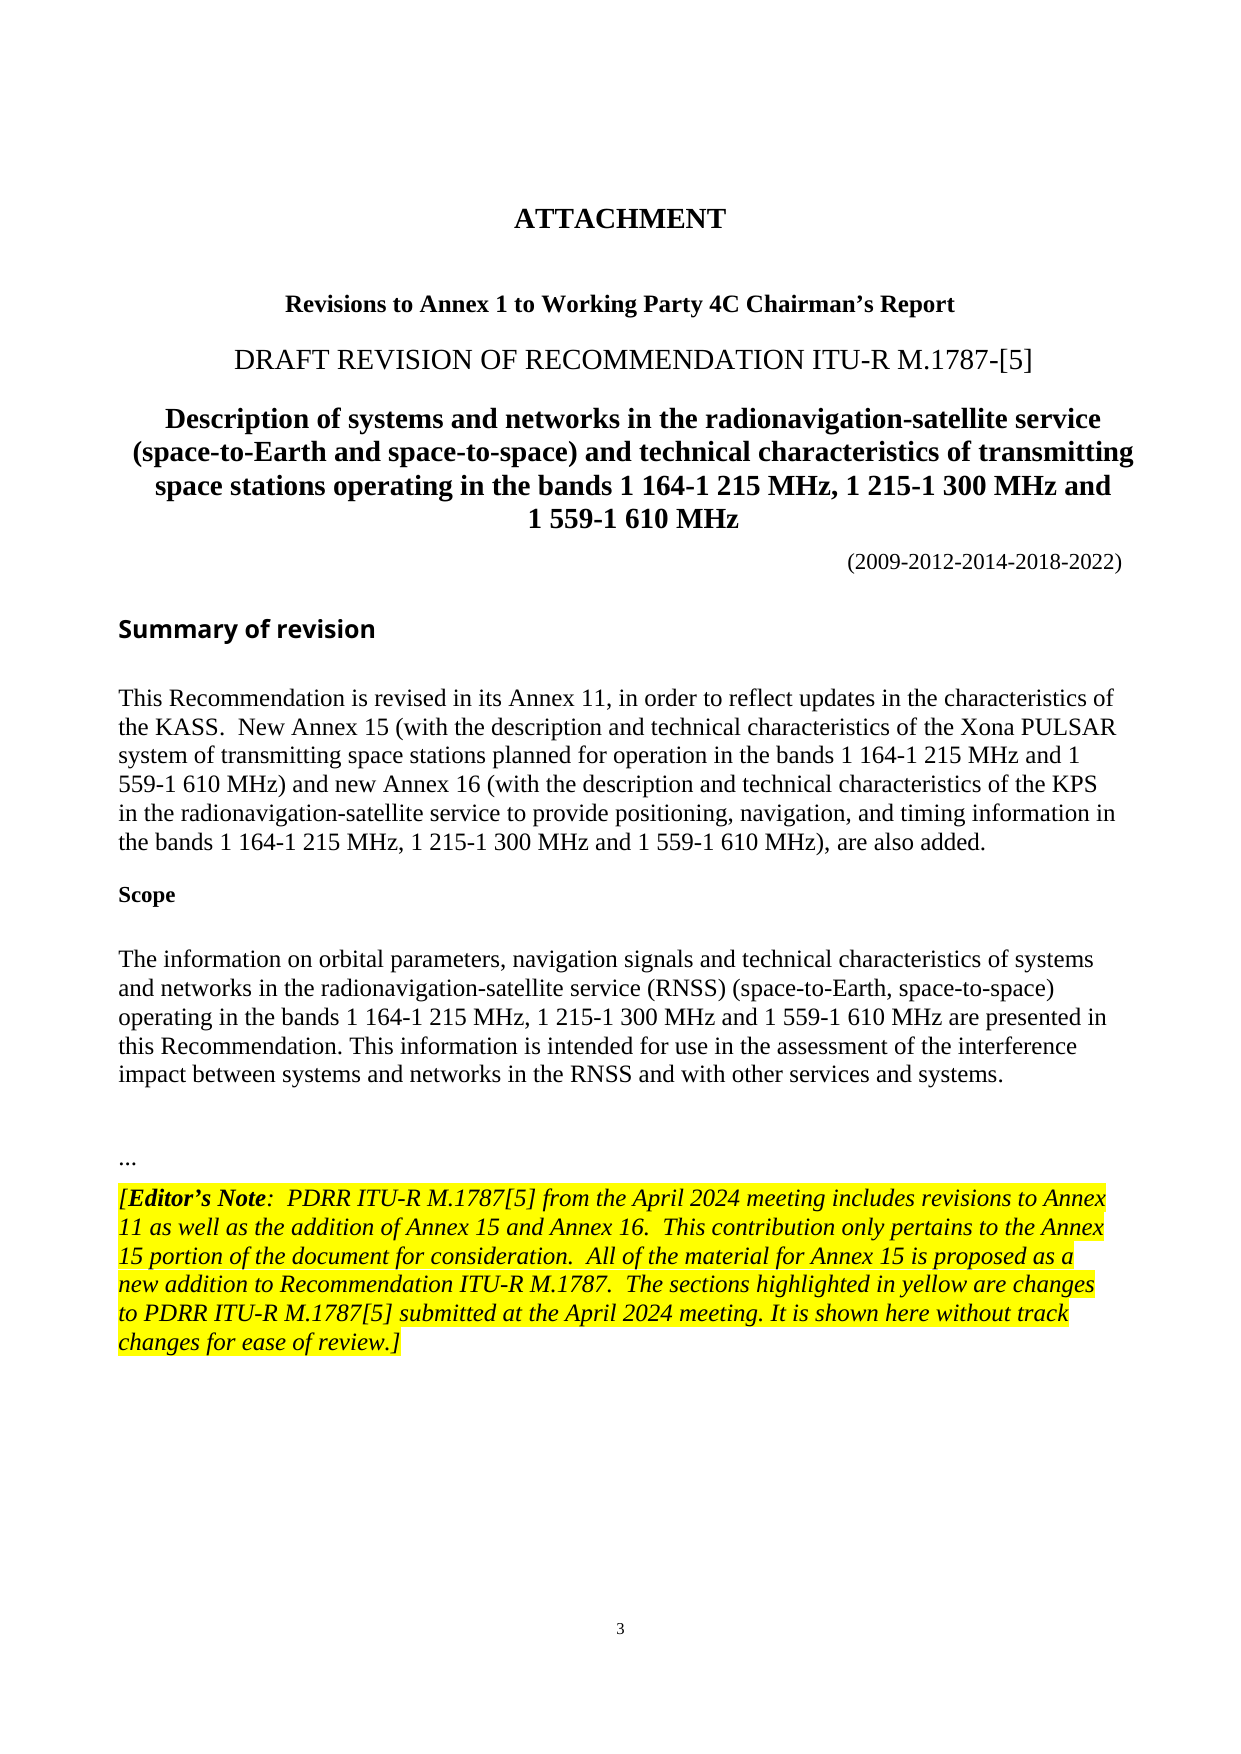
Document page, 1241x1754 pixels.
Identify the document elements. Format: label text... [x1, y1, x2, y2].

table_cell Description of systems and networks in the radionavigation-satellite service (space-to-Earth and space-to-space) and technical characteristics of transmitting space stations operating in the bands 1 164-1 215 MHz, 1 215-1 300 MHz and 1 559-1 610 MHz [118, 376, 1148, 535]
text ATTACHMENT [118, 201, 1122, 235]
subtitle Scope [118, 881, 1122, 907]
text [Editor’s Note: PDRR ITU-R M.1787[5] from the April 2024 meeting includes revisions to Annex 11 as well as the addition of Annex 15 and Annex 16. This contribution only pertains to the Annex 15 portion of the document for consideration. All of the material for Annex 15 is proposed as a new addition to Recommendation ITU-R M.1787. The sections highlighted in yellow are changes to PDRR ITU-R M.1787[5] submitted at the April 2024 meeting. It is shown here without track changes for ease of review.] [118, 1183, 1122, 1356]
text (2009-2012-2014-2018-2022) [118, 548, 1122, 574]
title This Recommendation is revised in its Annex 11, in order to reflect updates in the characteristics of the KASS. New Annex 15 (with the description and technical characteristics of the Xona PULSAR system of transmitting space stations planned for operation in the bands 1 164-1 215 MHz and 1 559-1 610 MHz) and new Annex 16 (with the description and technical characteristics of the KPS in the radionavigation-satellite service to provide positioning, navigation, and timing information in the bands 1 164-1 215 MHz, 1 215-1 300 MHz and 1 559-1 610 MHz), are also added. [118, 683, 1122, 856]
title The information on orbital parameters, navigation signals and technical characteristics of systems and networks in the radionavigation-satellite service (RNSS) (space-to-Earth, space-to-space) operating in the bands 1 164-1 215 MHz, 1 215-1 300 MHz and 1 559-1 610 MHz are presented in this Recommendation. This information is intended for use in the assessment of the interference impact between systems and networks in the RNSS and with other services and systems. [118, 944, 1122, 1088]
text Revisions to Annex 1 to Working Party 4С Chairman’s Report [118, 289, 1122, 317]
subtitle Summary of revision [118, 612, 1122, 646]
text ... [118, 1142, 1122, 1171]
table_header Draft revision of Recommendation ITU-R M.1787-[5] [118, 318, 1148, 376]
